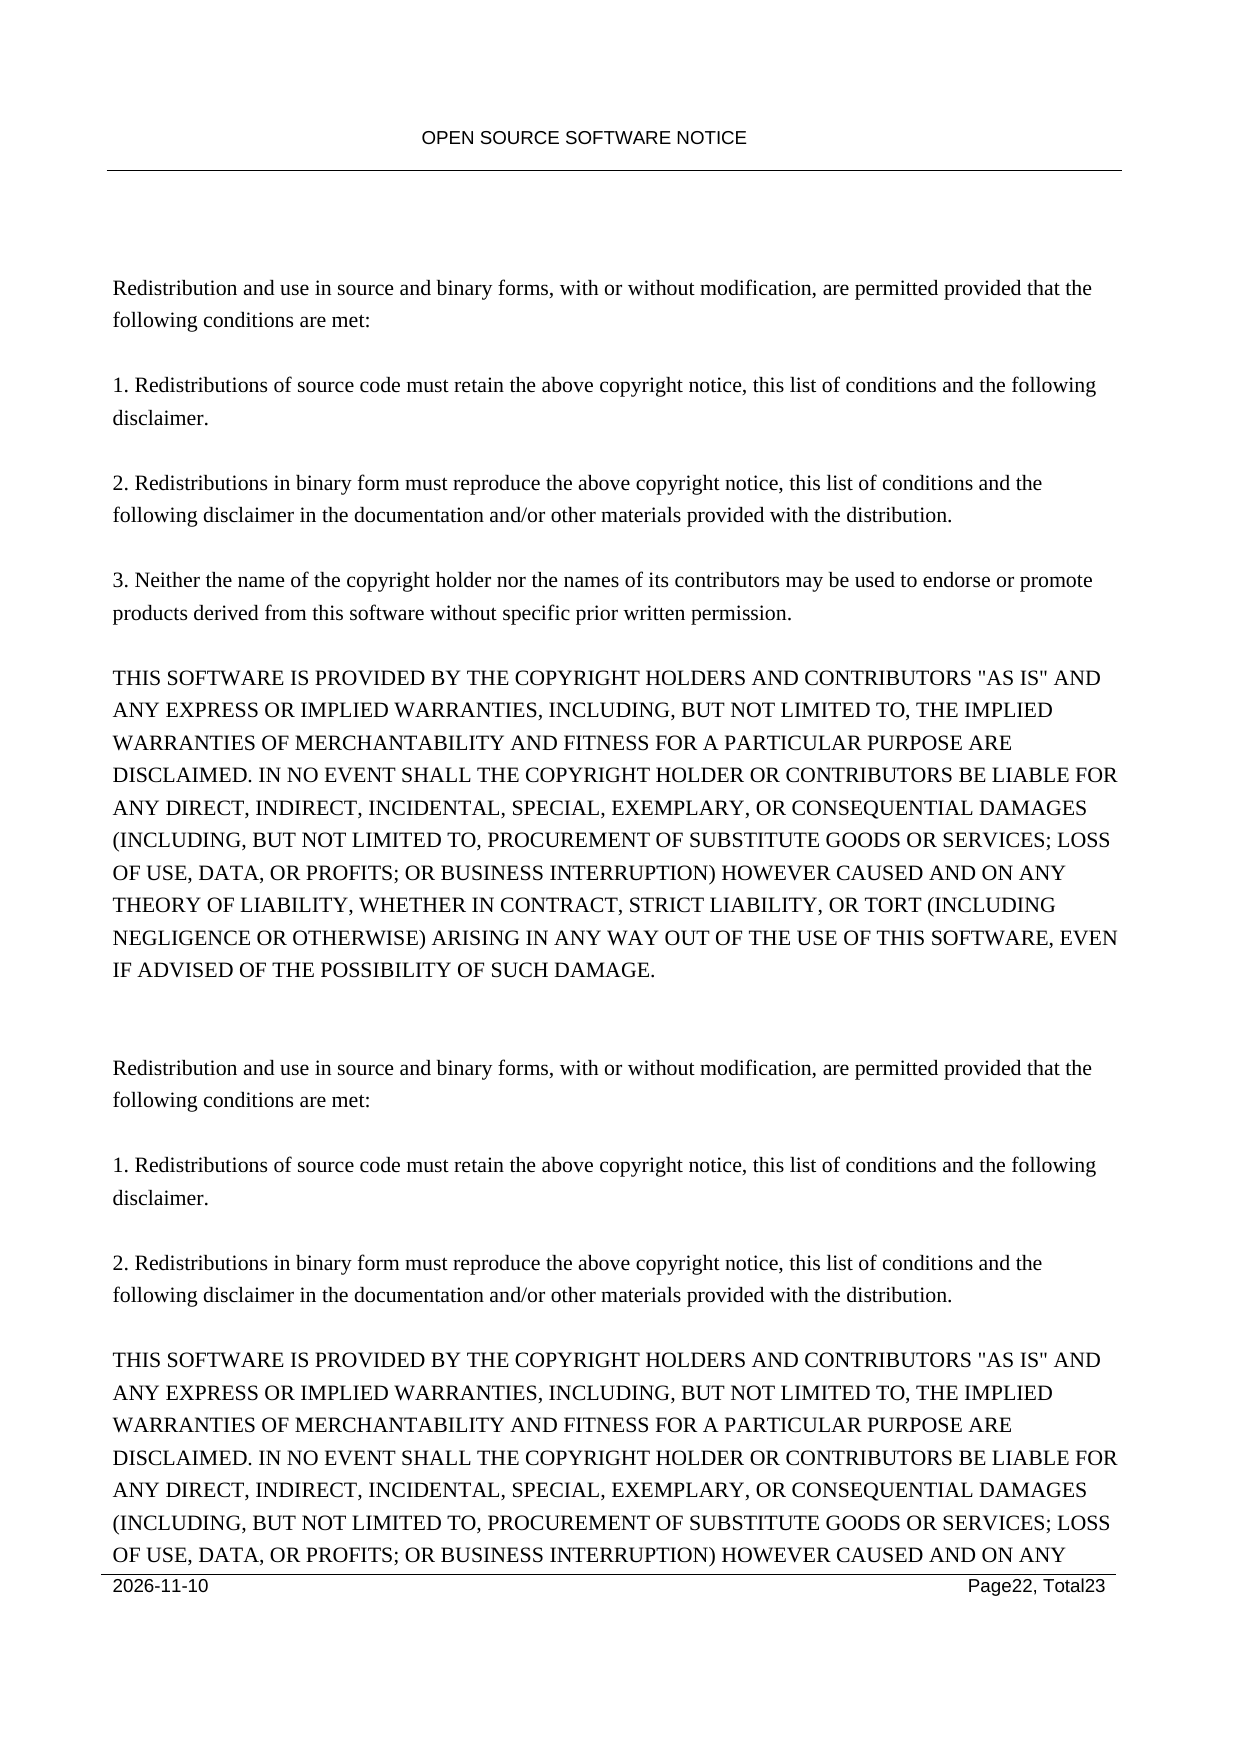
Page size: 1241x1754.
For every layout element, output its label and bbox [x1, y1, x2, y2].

text [112, 206, 1128, 1571]
